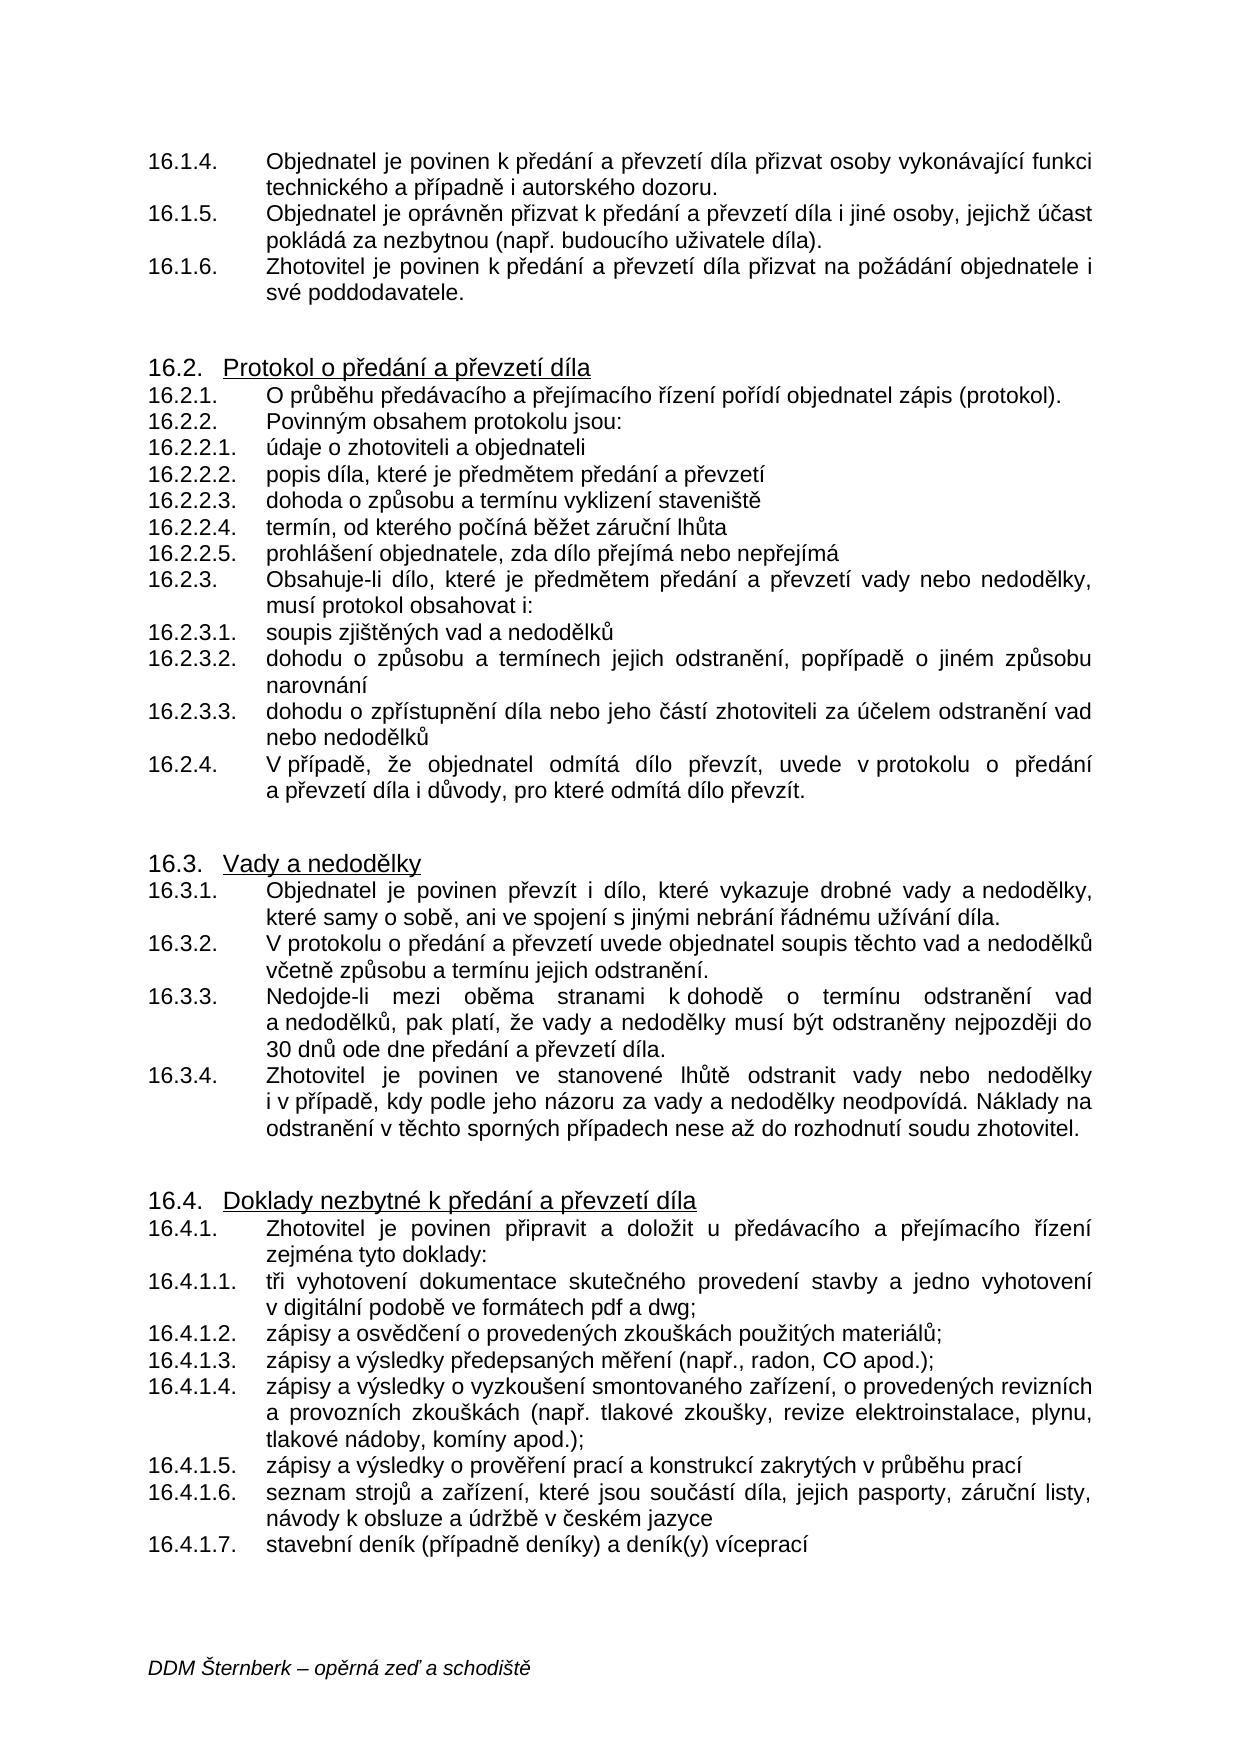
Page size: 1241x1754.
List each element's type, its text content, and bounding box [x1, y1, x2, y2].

list prohlášení objednatele, zda dílo přejímá nebo nepřejímá [148, 540, 1093, 566]
list termín, od kterého počíná běžet záruční lhůta [148, 513, 1093, 540]
list dohoda o způsobu a termínu vyklizení staveniště [148, 487, 1093, 513]
list O průběhu předávacího a přejímacího řízení pořídí objednatel zápis (protokol). [148, 382, 1093, 408]
list dohodu o způsobu a termínech jejich odstranění, popřípadě o jiném způsobu narovnání [148, 645, 1093, 698]
list zápisy a výsledky o prověření prací a konstrukcí zakrytých v průběhu prací [148, 1452, 1093, 1478]
list stavební deník (případně deníky) a deník(y) víceprací [148, 1531, 1093, 1557]
list Povinným obsahem protokolu jsou: [148, 408, 1093, 434]
list Zhotovitel je povinen k předání a převzetí díla přizvat na požádání objednatele i své poddodavatele. [148, 253, 1093, 306]
list údaje o zhotoviteli a objednateli [148, 434, 1093, 461]
list Objednatel je oprávněn přizvat k předání a převzetí díla i jiné osoby, jejichž účast pokládá za nezbytnou (např. budoucího uživatele díla). [148, 200, 1093, 253]
list Doklady nezbytné k předání a převzetí díla [148, 1186, 1093, 1215]
list Zhotovitel je povinen připravit a doložit u předávacího a přejímacího řízení zejména tyto doklady: [148, 1215, 1093, 1268]
list Vady a nedodělky [148, 849, 1093, 877]
list dohodu o zpřístupnění díla nebo jeho částí zhotoviteli za účelem odstranění vad nebo nedodělků [148, 698, 1093, 751]
list Protokol o předání a převzetí díla [148, 353, 1093, 382]
list seznam strojů a zařízení, které jsou součástí díla, jejich pasporty, záruční listy, návody k obsluze a údržbě v českém jazyce [148, 1478, 1093, 1531]
list V případě, že objednatel odmítá dílo převzít, uvede v protokolu o předání a převzetí díla i důvody, pro které odmítá dílo převzít. [148, 751, 1093, 803]
list V protokolu o předání a převzetí uvede objednatel soupis těchto vad a nedodělků včetně způsobu a termínu jejich odstranění. [148, 930, 1093, 983]
list Nedojde-li mezi oběma stranami k dohodě o termínu odstranění vad a nedodělků, pak platí, že vady a nedodělky musí být odstraněny nejpozději do 30 dnů ode dne předání a převzetí díla. [148, 983, 1093, 1062]
list Zhotovitel je povinen ve stanovené lhůtě odstranit vady nebo nedodělky i v případě, kdy podle jeho názoru za vady a nedodělky neodpovídá. Náklady na odstranění v těchto sporných případech nese až do rozhodnutí soudu zhotovitel. [148, 1062, 1093, 1141]
list zápisy a výsledky o vyzkoušení smontovaného zařízení, o provedených revizních a provozních zkouškách (např. tlakové zkoušky, revize elektroinstalace, plynu, tlakové nádoby, komíny apod.); [148, 1373, 1093, 1452]
list Obsahuje-li dílo, které je předmětem předání a převzetí vady nebo nedodělky, musí protokol obsahovat i: [148, 566, 1093, 619]
list zápisy a výsledky předepsaných měření (např., radon, CO apod.); [148, 1347, 1093, 1373]
list Objednatel je povinen k předání a převzetí díla přizvat osoby vykonávající funkci technického a případně i autorského dozoru. [148, 148, 1093, 200]
list popis díla, které je předmětem předání a převzetí [148, 461, 1093, 487]
list soupis zjištěných vad a nedodělků [148, 619, 1093, 645]
list zápisy a osvědčení o provedených zkouškách použitých materiálů; [148, 1320, 1093, 1347]
list tři vyhotovení dokumentace skutečného provedení stavby a jedno vyhotovení v digitální podobě ve formátech pdf a dwg; [148, 1268, 1093, 1320]
list Objednatel je povinen převzít i dílo, které vykazuje drobné vady a nedodělky, které samy o sobě, ani ve spojení s jinými nebrání řádnému užívání díla. [148, 877, 1093, 930]
